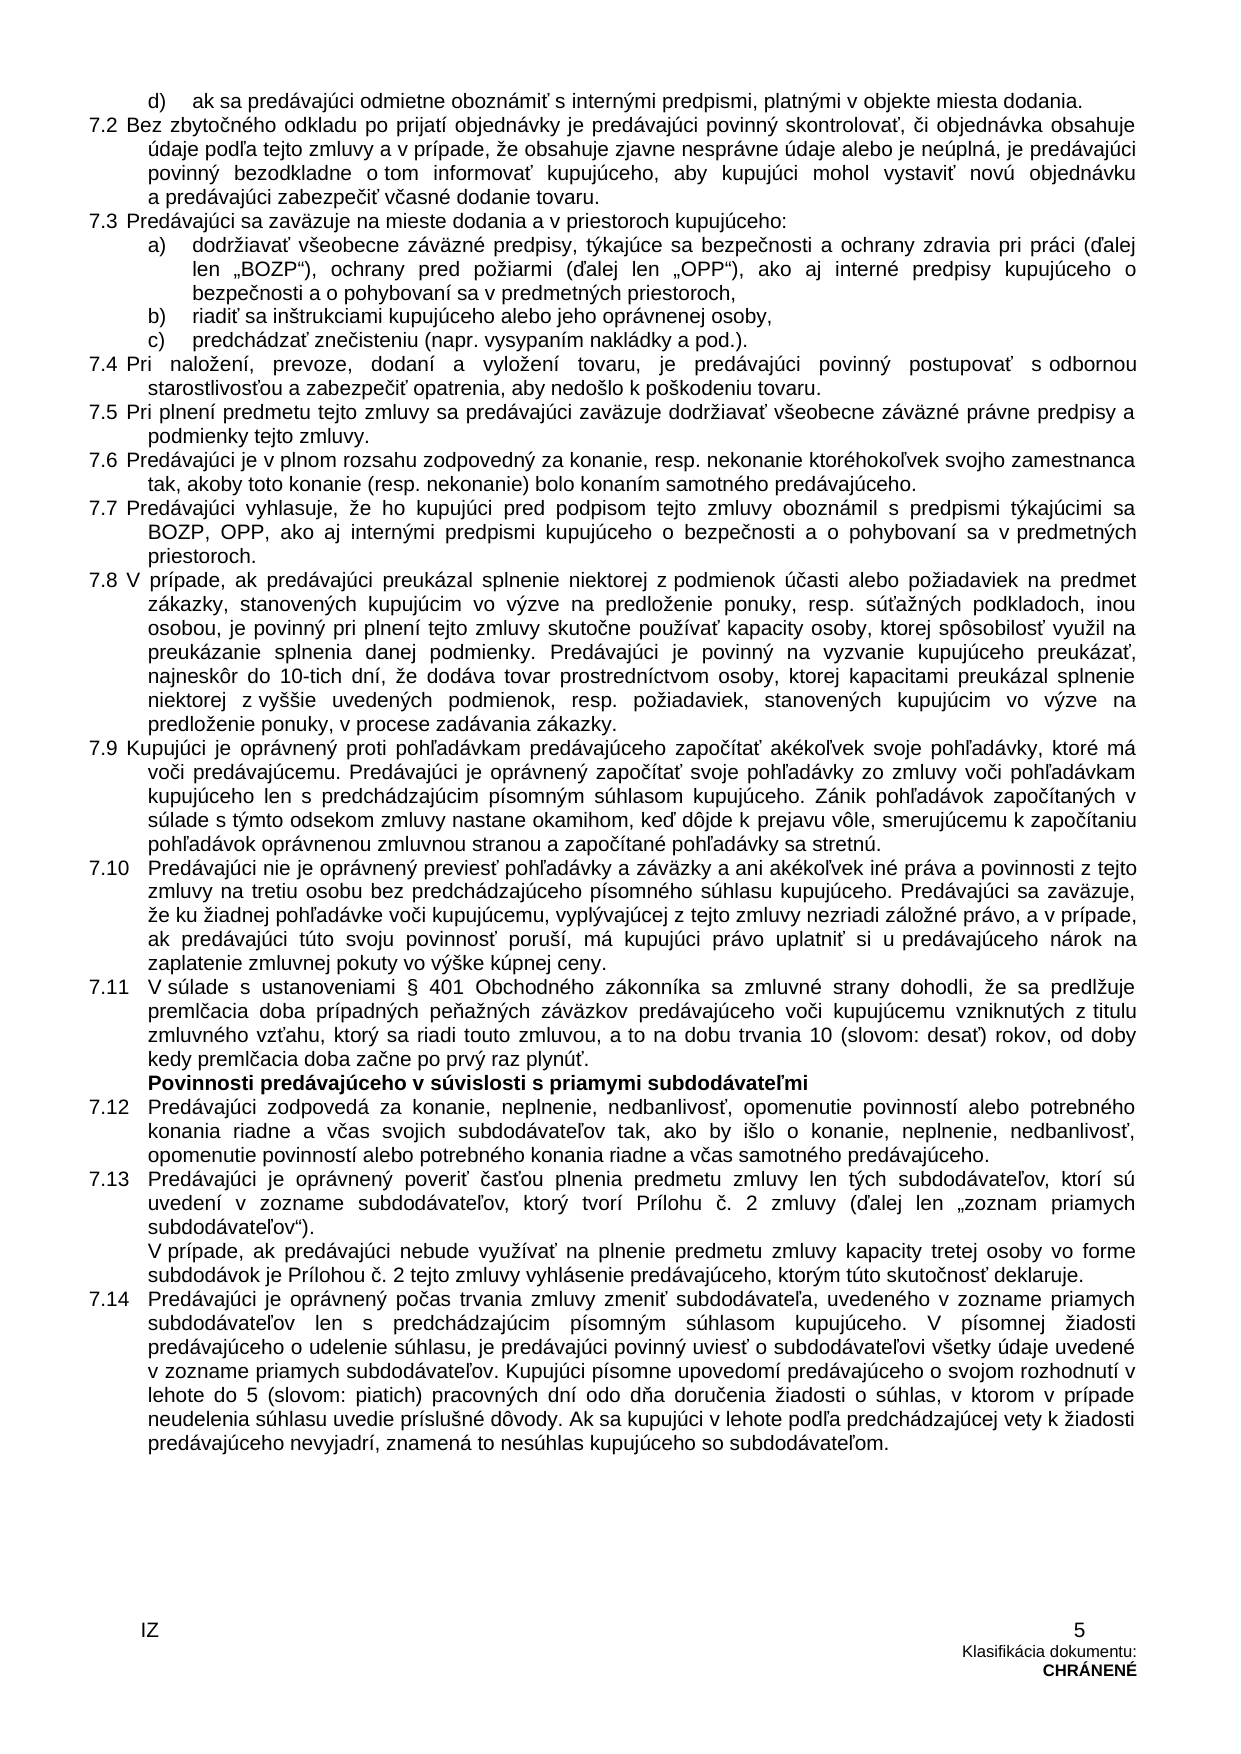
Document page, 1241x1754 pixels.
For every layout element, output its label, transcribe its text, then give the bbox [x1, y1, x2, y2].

text b) riadiť sa inštrukciami kupujúceho alebo jeho oprávnenej osoby, [148, 304, 1137, 328]
list Pri plnení predmetu tejto zmluvy sa predávajúci zaväzuje dodržiavať všeobecne záväzné právne predpisy a podmienky tejto zmluvy. [89, 400, 1137, 448]
list Povinnosti predávajúceho v súvislosti s priamymi subdodávateľmi [148, 1071, 1137, 1095]
list 7.13 Predávajúci je oprávnený poveriť časťou plnenia predmetu zmluvy len tých subdodávateľov, ktorí sú uvedení v zozname subdodávateľov, ktorý tvorí Prílohu č. 2 zmluvy (ďalej len „zoznam priamych subdodávateľov“). [89, 1167, 1137, 1239]
list V prípade, ak predávajúci preukázal splnenie niektorej z podmienok účasti alebo požiadaviek na predmet zákazky, stanovených kupujúcim vo výzve na predloženie ponuky, resp. súťažných podkladoch, inou osobou, je povinný pri plnení tejto zmluvy skutočne používať kapacity osoby, ktorej spôsobilosť využil na preukázanie splnenia danej podmienky. Predávajúci je povinný na vyzvanie kupujúceho preukázať, najneskôr do 10-tich dní, že dodáva tovar prostredníctvom osoby, ktorej kapacitami preukázal splnenie niektorej z vyššie uvedených podmienok, resp. požiadaviek, stanovených kupujúcim vo výzve na predloženie ponuky, v procese zadávania zákazky. [89, 568, 1137, 736]
list 7.14 Predávajúci je oprávnený počas trvania zmluvy zmeniť subdodávateľa, uvedeného v zozname priamych subdodávateľov len s predchádzajúcim písomným súhlasom kupujúceho. V písomnej žiadosti predávajúceho o udelenie súhlasu, je predávajúci povinný uviesť o subdodávateľovi všetky údaje uvedené v zozname priamych subdodávateľov. Kupujúci písomne upovedomí predávajúceho o svojom rozhodnutí v lehote do 5 (slovom: piatich) pracovných dní odo dňa doručenia žiadosti o súhlas, v ktorom v prípade neudelenia súhlasu uvedie príslušné dôvody. Ak sa kupujúci v lehote podľa predchádzajúcej vety k žiadosti predávajúceho nevyjadrí, znamená to nesúhlas kupujúceho so subdodávateľom. [89, 1287, 1137, 1454]
list Pri naložení, prevoze, dodaní a vyložení tovaru, je predávajúci povinný postupovať s odbornou starostlivosťou a zabezpečiť opatrenia, aby nedošlo k poškodeniu tovaru. [89, 352, 1137, 400]
list Bez zbytočného odkladu po prijatí objednávky je predávajúci povinný skontrolovať, či objednávka obsahuje údaje podľa tejto zmluvy a v prípade, že obsahuje zjavne nesprávne údaje alebo je neúplná, je predávajúci povinný bezodkladne o tom informovať kupujúceho, aby kupujúci mohol vystaviť novú objednávku a predávajúci zabezpečiť včasné dodanie tovaru. [89, 113, 1137, 208]
list Predávajúci nie je oprávnený previesť pohľadávky a záväzky a ani akékoľvek iné práva a povinnosti z tejto zmluvy na tretiu osobu bez predchádzajúceho písomného súhlasu kupujúceho. Predávajúci sa zaväzuje, že ku žiadnej pohľadávke voči kupujúcemu, vyplývajúcej z tejto zmluvy nezriadi záložné právo, a v prípade, ak predávajúci túto svoju povinnosť poruší, má kupujúci právo uplatniť si u predávajúceho nárok na zaplatenie zmluvnej pokuty vo výške kúpnej ceny. [89, 855, 1137, 975]
list Predávajúci sa zaväzuje na mieste dodania a v priestoroch kupujúceho: [89, 208, 1137, 232]
list Predávajúci je v plnom rozsahu zodpovedný za konanie, resp. nekonanie ktoréhokoľvek svojho zamestnanca tak, akoby toto konanie (resp. nekonanie) bolo konaním samotného predávajúceho. [89, 448, 1137, 496]
text d) ak sa predávajúci odmietne oboznámiť s internými predpismi, platnými v objekte miesta dodania. [148, 89, 1137, 113]
list V súlade s ustanoveniami § 401 Obchodného zákonníka sa zmluvné strany dohodli, že sa predlžuje premlčacia doba prípadných peňažných záväzkov predávajúceho voči kupujúcemu vzniknutých z titulu zmluvného vzťahu, ktorý sa riadi touto zmluvou, a to na dobu trvania 10 (slovom: desať) rokov, od doby kedy premlčacia doba začne po prvý raz plynúť. [89, 975, 1137, 1071]
text a) dodržiavať všeobecne záväzné predpisy, týkajúce sa bezpečnosti a ochrany zdravia pri práci (ďalej len „BOZP“), ochrany pred požiarmi (ďalej len „OPP“), ako aj interné predpisy kupujúceho o bezpečnosti a o pohybovaní sa v predmetných priestoroch, [148, 232, 1137, 304]
text c) predchádzať znečisteniu (napr. vysypaním nakládky a pod.). [148, 328, 1137, 352]
list Predávajúci vyhlasuje, že ho kupujúci pred podpisom tejto zmluvy oboznámil s predpismi týkajúcimi sa BOZP, OPP, ako aj internými predpismi kupujúceho o bezpečnosti a o pohybovaní sa v predmetných priestoroch. [89, 496, 1137, 568]
list Kupujúci je oprávnený proti pohľadávkam predávajúceho započítať akékoľvek svoje pohľadávky, ktoré má voči predávajúcemu. Predávajúci je oprávnený započítať svoje pohľadávky zo zmluvy voči pohľadávkam kupujúceho len s predchádzajúcim písomným súhlasom kupujúceho. Zánik pohľadávok započítaných v súlade s týmto odsekom zmluvy nastane okamihom, keď dôjde k prejavu vôle, smerujúcemu k započítaniu pohľadávok oprávnenou zmluvnou stranou a započítané pohľadávky sa stretnú. [89, 736, 1137, 855]
list 7.12 Predávajúci zodpovedá za konanie, neplnenie, nedbanlivosť, opomenutie povinností alebo potrebného konania riadne a včas svojich subdodávateľov tak, ako by išlo o konanie, neplnenie, nedbanlivosť, opomenutie povinností alebo potrebného konania riadne a včas samotného predávajúceho. [89, 1095, 1137, 1167]
list V prípade, ak predávajúci nebude využívať na plnenie predmetu zmluvy kapacity tretej osoby vo forme subdodávok je Prílohou č. 2 tejto zmluvy vyhlásenie predávajúceho, ktorým túto skutočnosť deklaruje. [148, 1239, 1137, 1287]
